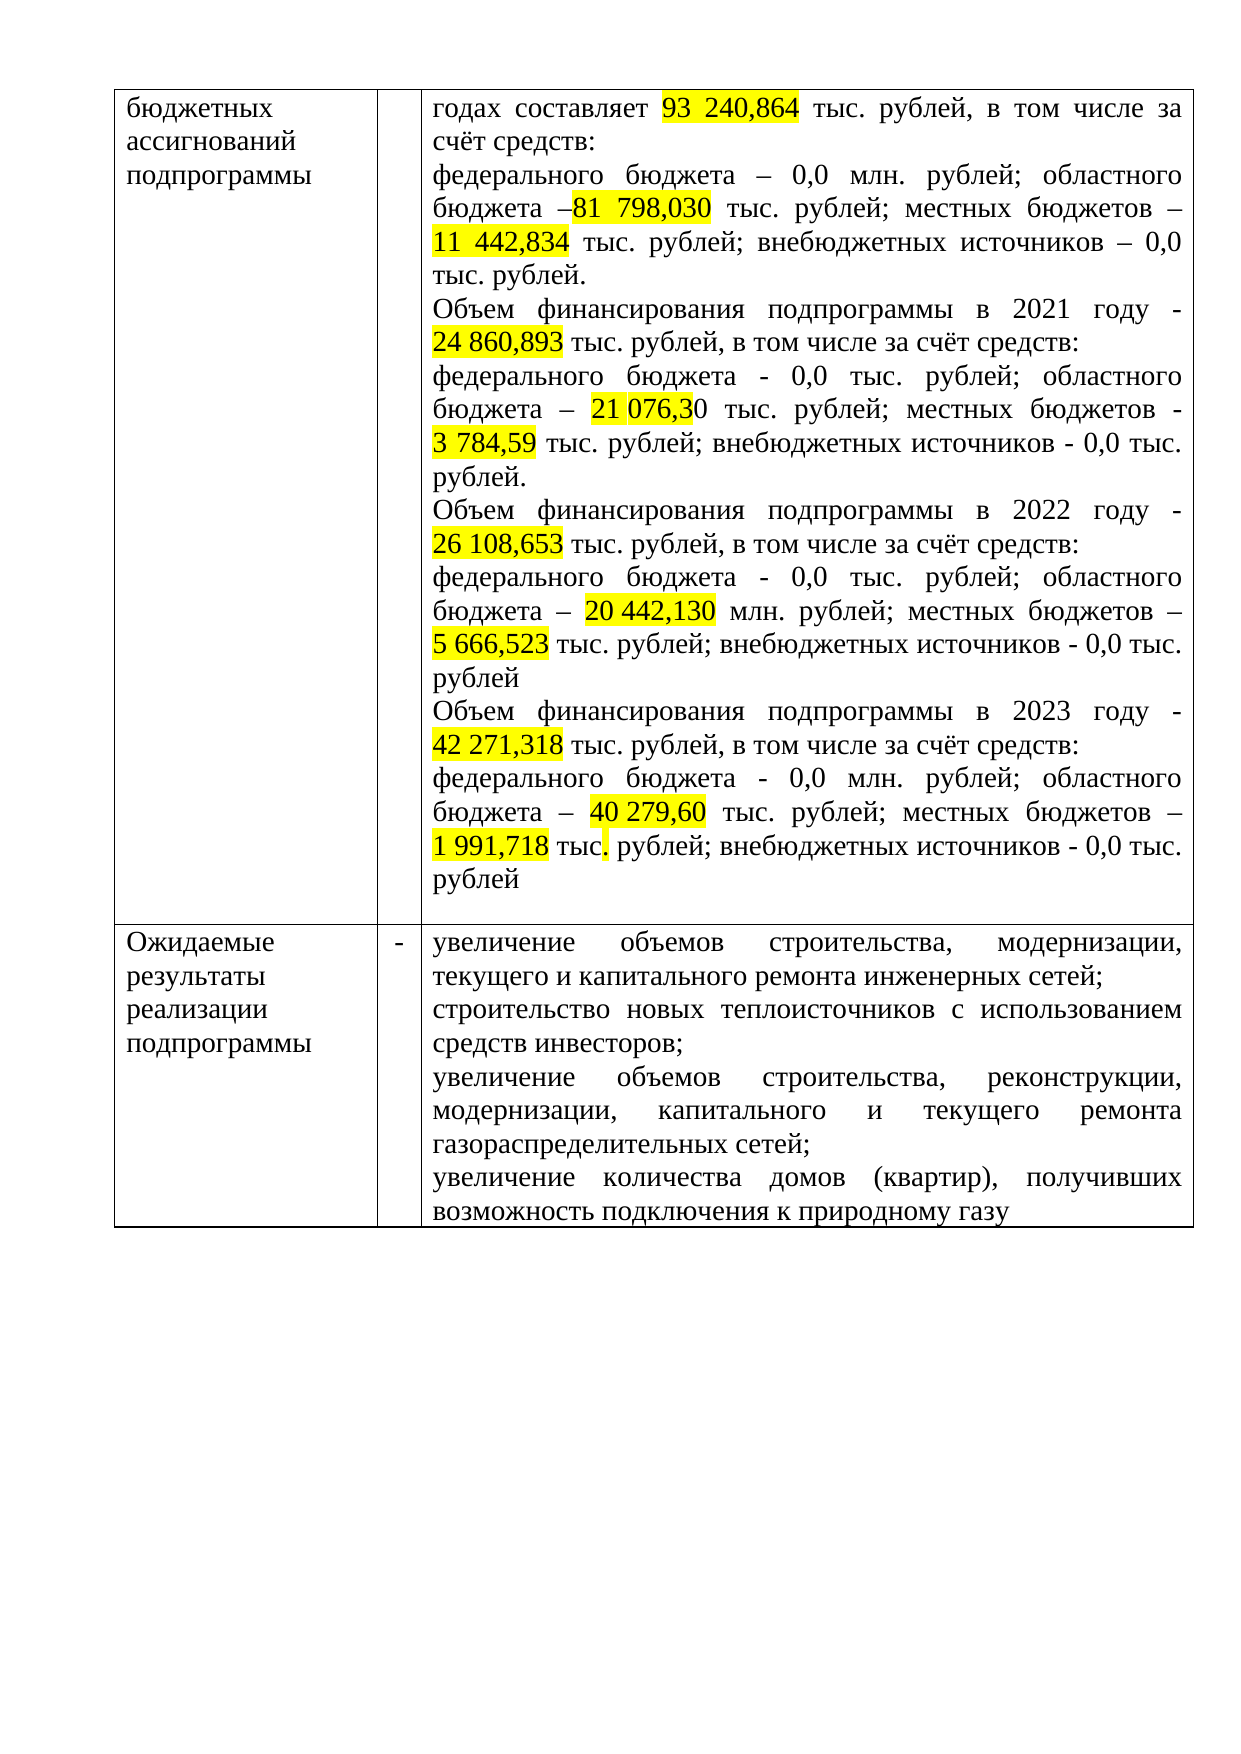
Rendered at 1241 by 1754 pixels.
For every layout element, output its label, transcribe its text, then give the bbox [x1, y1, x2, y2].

table_cell - [378, 90, 421, 923]
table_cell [422, 90, 1193, 923]
table_cell Ожидаемые результаты реализации подпрограммы [115, 925, 377, 1226]
table_cell - [378, 925, 421, 1226]
table_cell увеличение объемов строительства, модернизации, текущего и капитального ремонта инженерных сетей; строительство новых теплоисточников с использованием средств инвесторов; увеличение объемов строительства, реконструкции, модернизации, капитального и текущего ремонта газораспределительных сетей; увеличение количества домов (квартир), получивших возможность подключения к природному газу [422, 925, 1193, 1226]
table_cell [115, 90, 377, 923]
